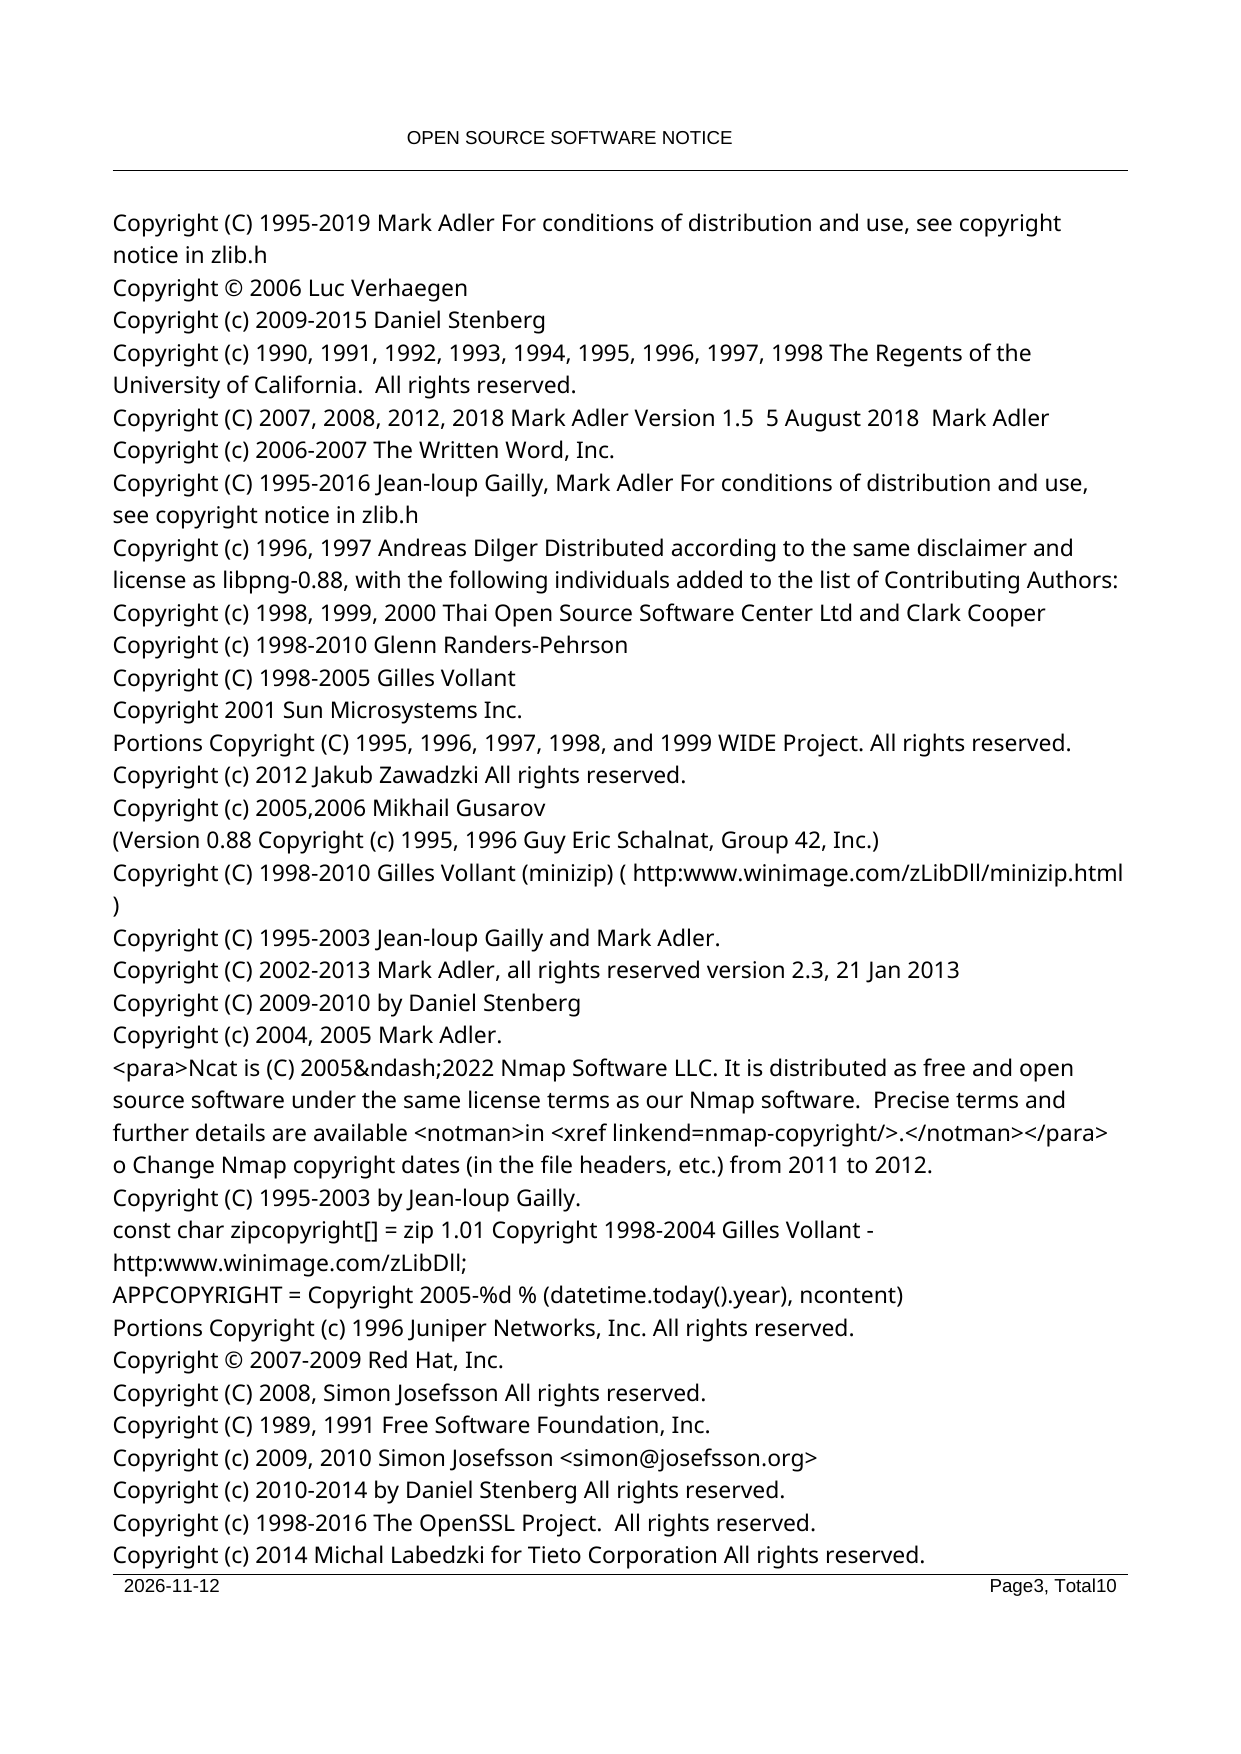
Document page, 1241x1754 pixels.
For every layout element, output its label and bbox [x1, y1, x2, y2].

text [112, 206, 1128, 1571]
